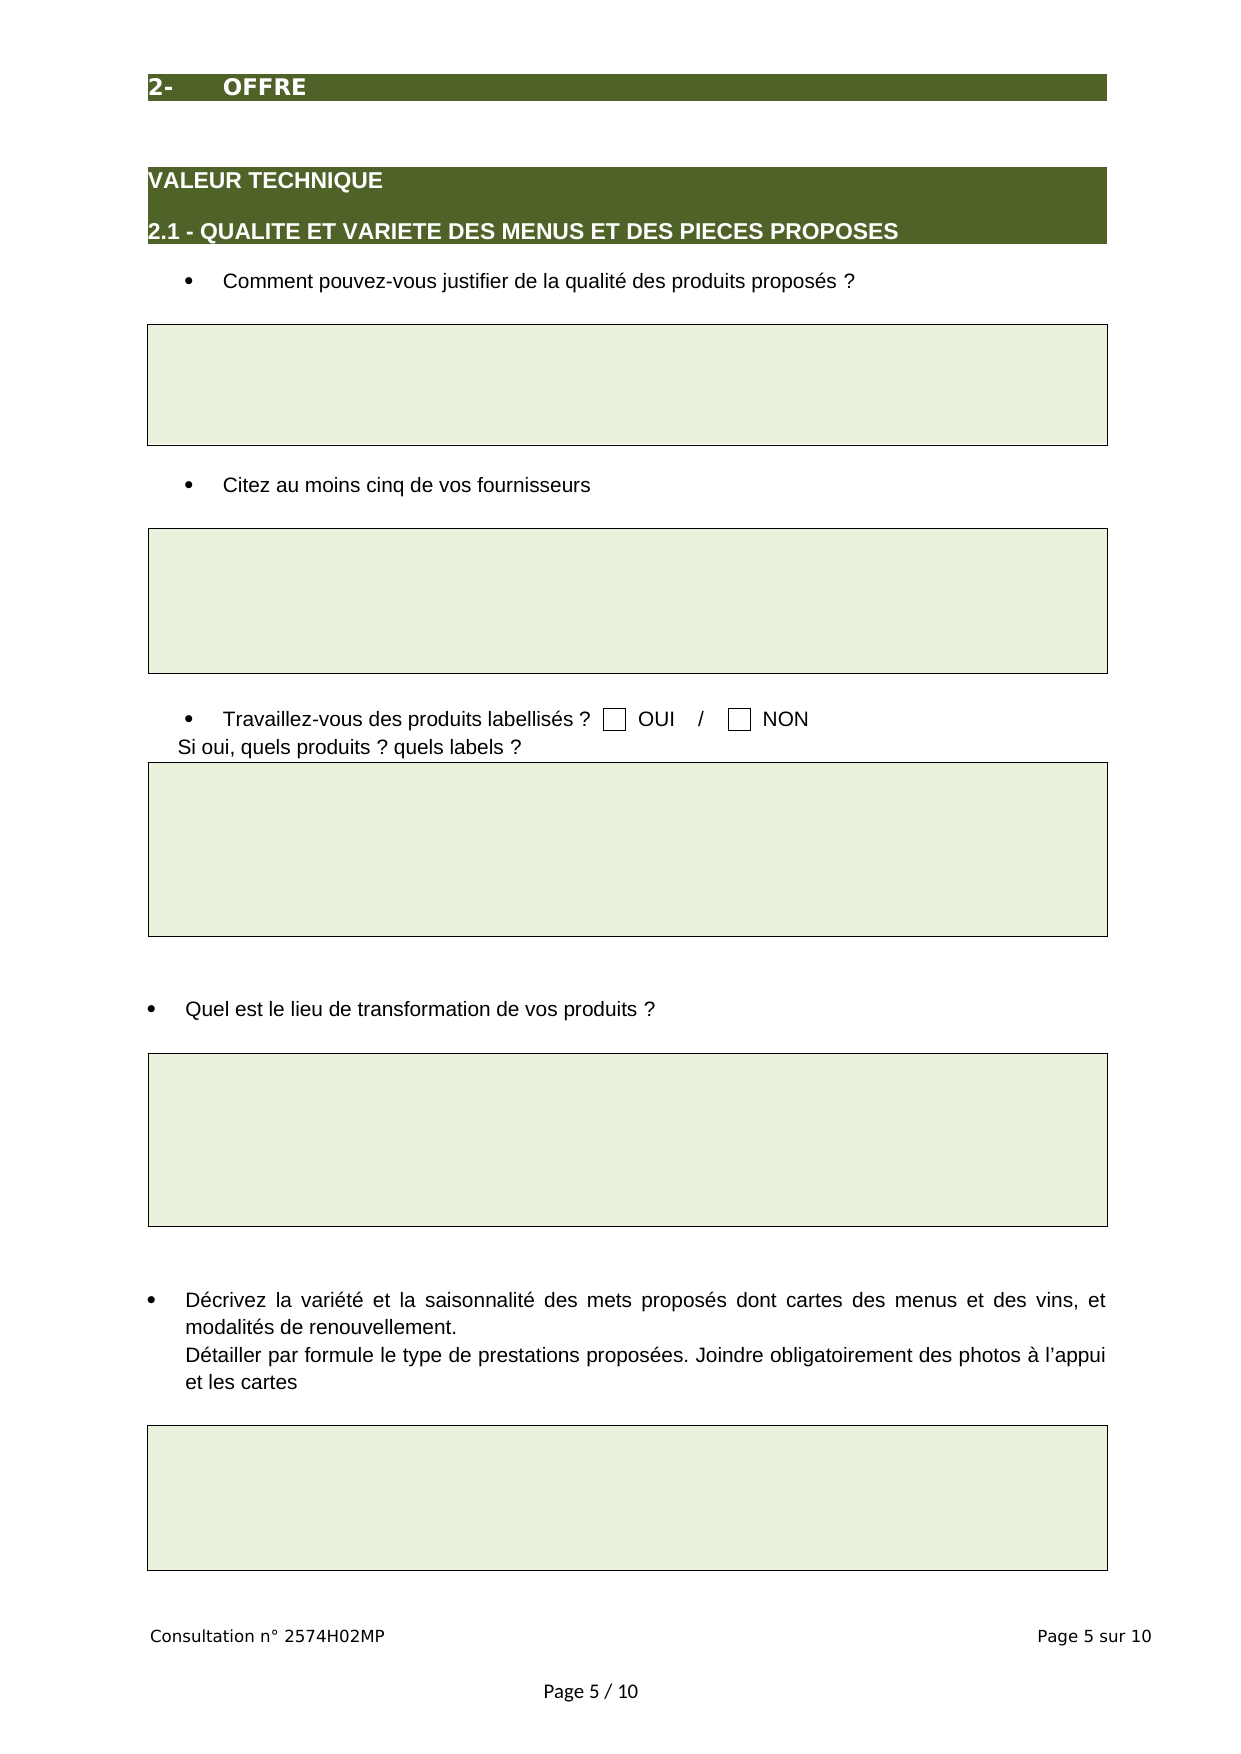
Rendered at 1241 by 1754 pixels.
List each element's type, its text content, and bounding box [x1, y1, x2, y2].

list Travaillez-vous des produits labellisés ? OUI / NON [185, 707, 1107, 731]
list Comment pouvez-vous justifier de la qualité des produits proposés ? [185, 269, 1107, 293]
table_header [148, 1426, 1107, 1570]
text valeur technique [148, 167, 1107, 193]
list Quel est le lieu de transformation de vos produits ? [148, 997, 1107, 1021]
table_header [148, 325, 1107, 444]
table_header [149, 763, 1107, 936]
list Décrivez la variété et la saisonnalité des mets proposés dont cartes des menus et des vins, et modalités de renouvellement. [148, 1287, 1107, 1339]
list Détailler par formule le type de prestations proposées. Joindre obligatoirement des photos à l’appui et les cartes [185, 1343, 1107, 1394]
list OFFRE [148, 74, 1107, 101]
table_header [149, 1054, 1107, 1226]
list Citez au moins cinq de vos fournisseurs [185, 473, 1107, 497]
text 2.1 - QUALITE ET VARIETE DES MENUS ET DES PIECES PROPOSES [148, 218, 1107, 244]
table_header [149, 529, 1107, 673]
list Si oui, quels produits ? quels labels ? [177, 735, 1122, 759]
